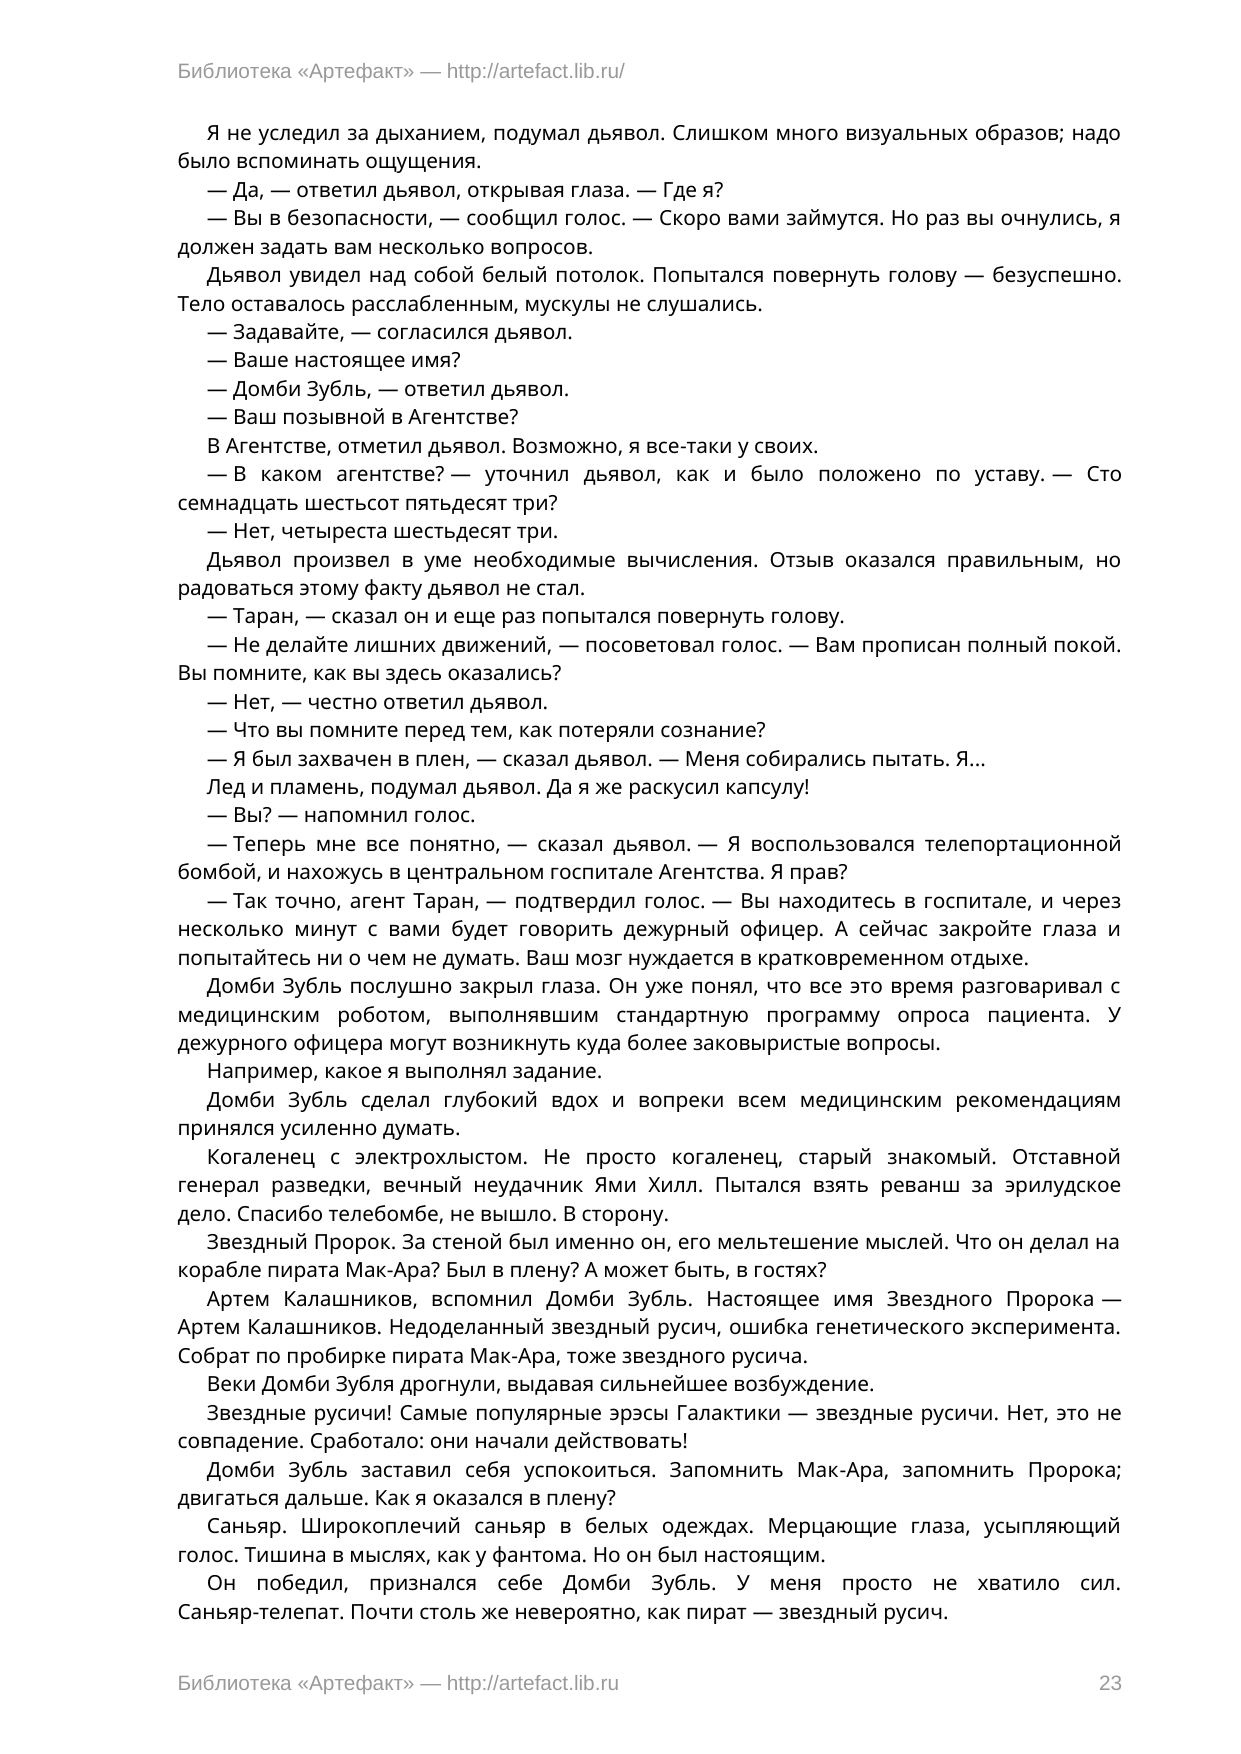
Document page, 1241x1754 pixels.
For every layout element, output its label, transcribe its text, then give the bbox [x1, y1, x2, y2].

text Домби Зубль послушно закрыл глаза. Он уже понял, что все это время разговаривал с медицинским роботом, выполнявшим стандартную программу опроса пациента. У дежурного офицера могут возникнуть куда более заковыристые вопросы. [177, 971, 1122, 1057]
text Дьявол произвел в уме необходимые вычисления. Отзыв оказался правильным, но радоваться этому факту дьявол не стал. [177, 545, 1122, 602]
text — Таран, — сказал он и еще раз попытался повернуть голову. [177, 602, 1122, 630]
text — Я был захвачен в плен, — сказал дьявол. — Меня собирались пытать. Я... [177, 744, 1122, 772]
text — Ваш позывной в Агентстве? [177, 402, 1122, 431]
text — Задавайте, — согласился дьявол. [177, 317, 1122, 346]
text В Агентстве, отметил дьявол. Возможно, я все-таки у своих. [177, 431, 1122, 459]
text — Теперь мне все понятно, — сказал дьявол. — Я воспользовался телепортационной бомбой, и нахожусь в центральном госпитале Агентства. Я прав? [177, 829, 1122, 886]
text Саньяр. Широкоплечий саньяр в белых одеждах. Мерцающие глаза, усыпляющий голос. Тишина в мыслях, как у фантома. Но он был настоящим. [177, 1512, 1122, 1568]
text — Вы? — напомнил голос. [177, 801, 1122, 829]
text Звездный Пророк. За стеной был именно он, его мельтешение мыслей. Что он делал на корабле пирата Мак-Ара? Был в плену? А может быть, в гостях? [177, 1227, 1122, 1284]
text — Да, — ответил дьявол, открывая глаза. — Где я? [177, 175, 1122, 203]
text Я не уследил за дыханием, подумал дьявол. Слишком много визуальных образов; надо было вспоминать ощущения. [177, 118, 1122, 175]
text Веки Домби Зубля дрогнули, выдавая сильнейшее возбуждение. [177, 1369, 1122, 1398]
text — Нет, — честно ответил дьявол. [177, 687, 1122, 715]
text — Вы в безопасности, — сообщил голос. — Скоро вами займутся. Но раз вы очнулись, я должен задать вам несколько вопросов. [177, 203, 1122, 260]
text Он победил, признался себе Домби Зубль. У меня просто не хватило сил. Саньяр-телепат. Почти столь же невероятно, как пират — звездный русич. [177, 1568, 1122, 1625]
text — В каком агентстве? — уточнил дьявол, как и было положено по уставу. — Сто семнадцать шестьсот пятьдесят три? [177, 459, 1122, 516]
text — Так точно, агент Таран, — подтвердил голос. — Вы находитесь в госпитале, и через несколько минут с вами будет говорить дежурный офицер. А сейчас закройте глаза и попытайтесь ни о чем не думать. Ваш мозг нуждается в кратковременном отдыхе. [177, 886, 1122, 971]
text — Ваше настоящее имя? [177, 346, 1122, 374]
text — Не делайте лишних движений, — посоветовал голос. — Вам прописан полный покой. Вы помните, как вы здесь оказались? [177, 630, 1122, 687]
text Домби Зубль заставил себя успокоиться. Запомнить Мак-Ара, запомнить Пророка; двигаться дальше. Как я оказался в плену? [177, 1455, 1122, 1512]
text Например, какое я выполнял задание. [177, 1057, 1122, 1085]
text Когаленец с электрохлыстом. Не просто когаленец, старый знакомый. Отставной генерал разведки, вечный неудачник Ями Хилл. Пытался взять реванш за эрилудское дело. Спасибо телебомбе, не вышло. В сторону. [177, 1142, 1122, 1227]
text — Домби Зубль, — ответил дьявол. [177, 374, 1122, 402]
text — Нет, четыреста шестьдесят три. [177, 516, 1122, 545]
text Артем Калашников, вспомнил Домби Зубль. Настоящее имя Звездного Пророка — Артем Калашников. Недоделанный звездный русич, ошибка генетического эксперимента. Собрат по пробирке пирата Мак-Ара, тоже звездного русича. [177, 1284, 1122, 1369]
text — Что вы помните перед тем, как потеряли сознание? [177, 715, 1122, 744]
text Дьявол увидел над собой белый потолок. Попытался повернуть голову — безуспешно. Тело оставалось расслабленным, мускулы не слушались. [177, 260, 1122, 317]
text Лед и пламень, подумал дьявол. Да я же раскусил капсулу! [177, 772, 1122, 801]
text Домби Зубль сделал глубокий вдох и вопреки всем медицинским рекомендациям принялся усиленно думать. [177, 1085, 1122, 1142]
text Звездные русичи! Самые популярные эрэсы Галактики — звездные русичи. Нет, это не совпадение. Сработало: они начали действовать! [177, 1398, 1122, 1455]
